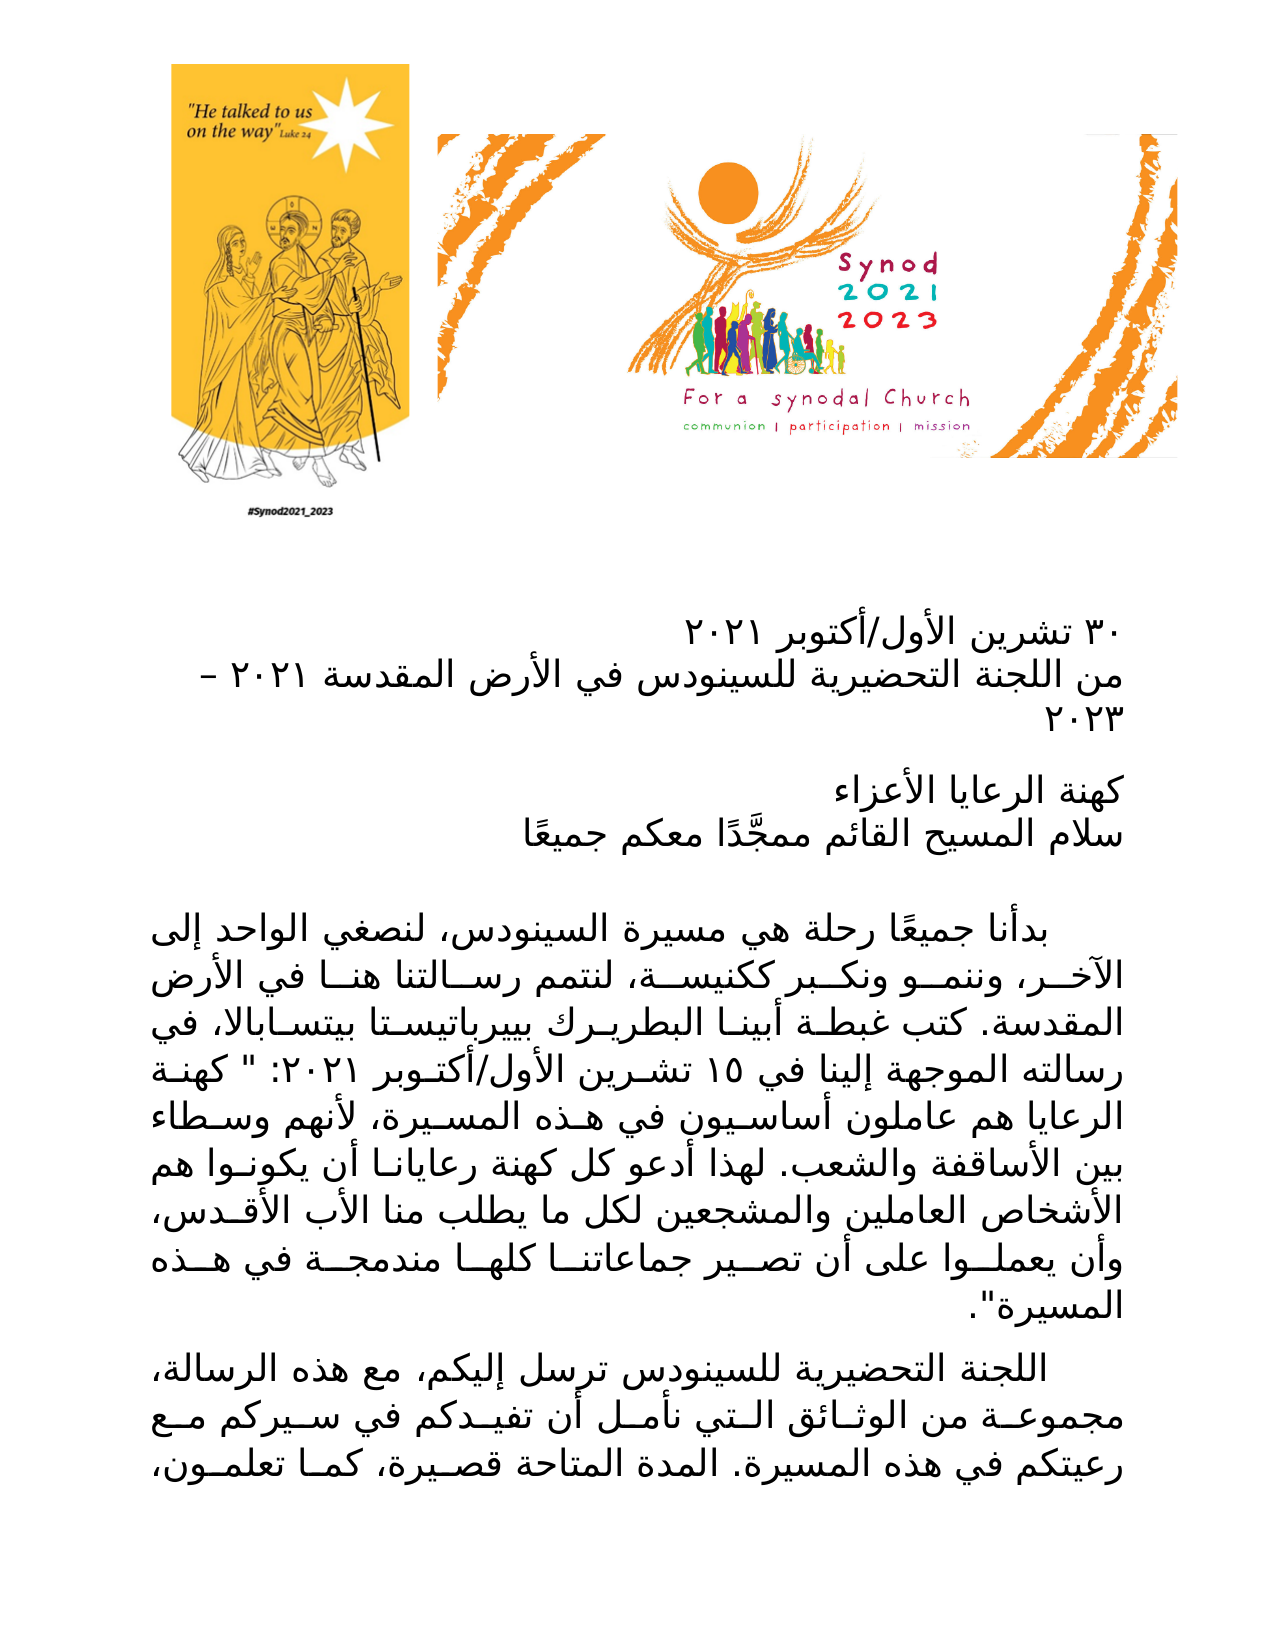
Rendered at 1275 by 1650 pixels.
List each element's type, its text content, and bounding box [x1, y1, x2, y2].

picture [437, 134, 1178, 458]
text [150, 1347, 1125, 1485]
text من اللجنة التحضيرية للسينودس في الأرض المقدسة ٢٠٢١ – ٢٠٢٣ [150, 653, 1125, 740]
text سلام المسيح القائم ممجَّدًا معكم جميعًا [150, 812, 1125, 856]
text بدأنا جميعًا رحلة هي مسيرة السينودس، لنصغي الواحد إلى الآخر، وننمو ونكبر ككنيسة، لنتمم رسالتنا هنا في الأرض المقدسة. كتب غبطة أبينا البطريرك بييرباتيستا بيتسابالا، في رسالته الموجهة إلينا في ١٥ تشرين الأول/أكتوبر ٢٠٢١: " كهنة الرعايا هم عاملون أساسيون في هذه المسيرة، لأنهم وسطاء بين الأساقفة والشعب. لهذا أدعو كل كهنة رعايانا أن يكونوا هم الأشخاص العاملين والمشجعين لكل ما يطلب منا الأب الأقدس، وأن يعملوا على أن تصير جماعاتنا كلها مندمجة في هذه المسيرة". [150, 907, 1125, 1327]
picture [171, 64, 410, 541]
text كهنة الرعايا الأعزاء [150, 768, 1125, 812]
text ٣٠ تشرين الأول/أكتوبر ٢٠٢١ [150, 609, 1125, 653]
